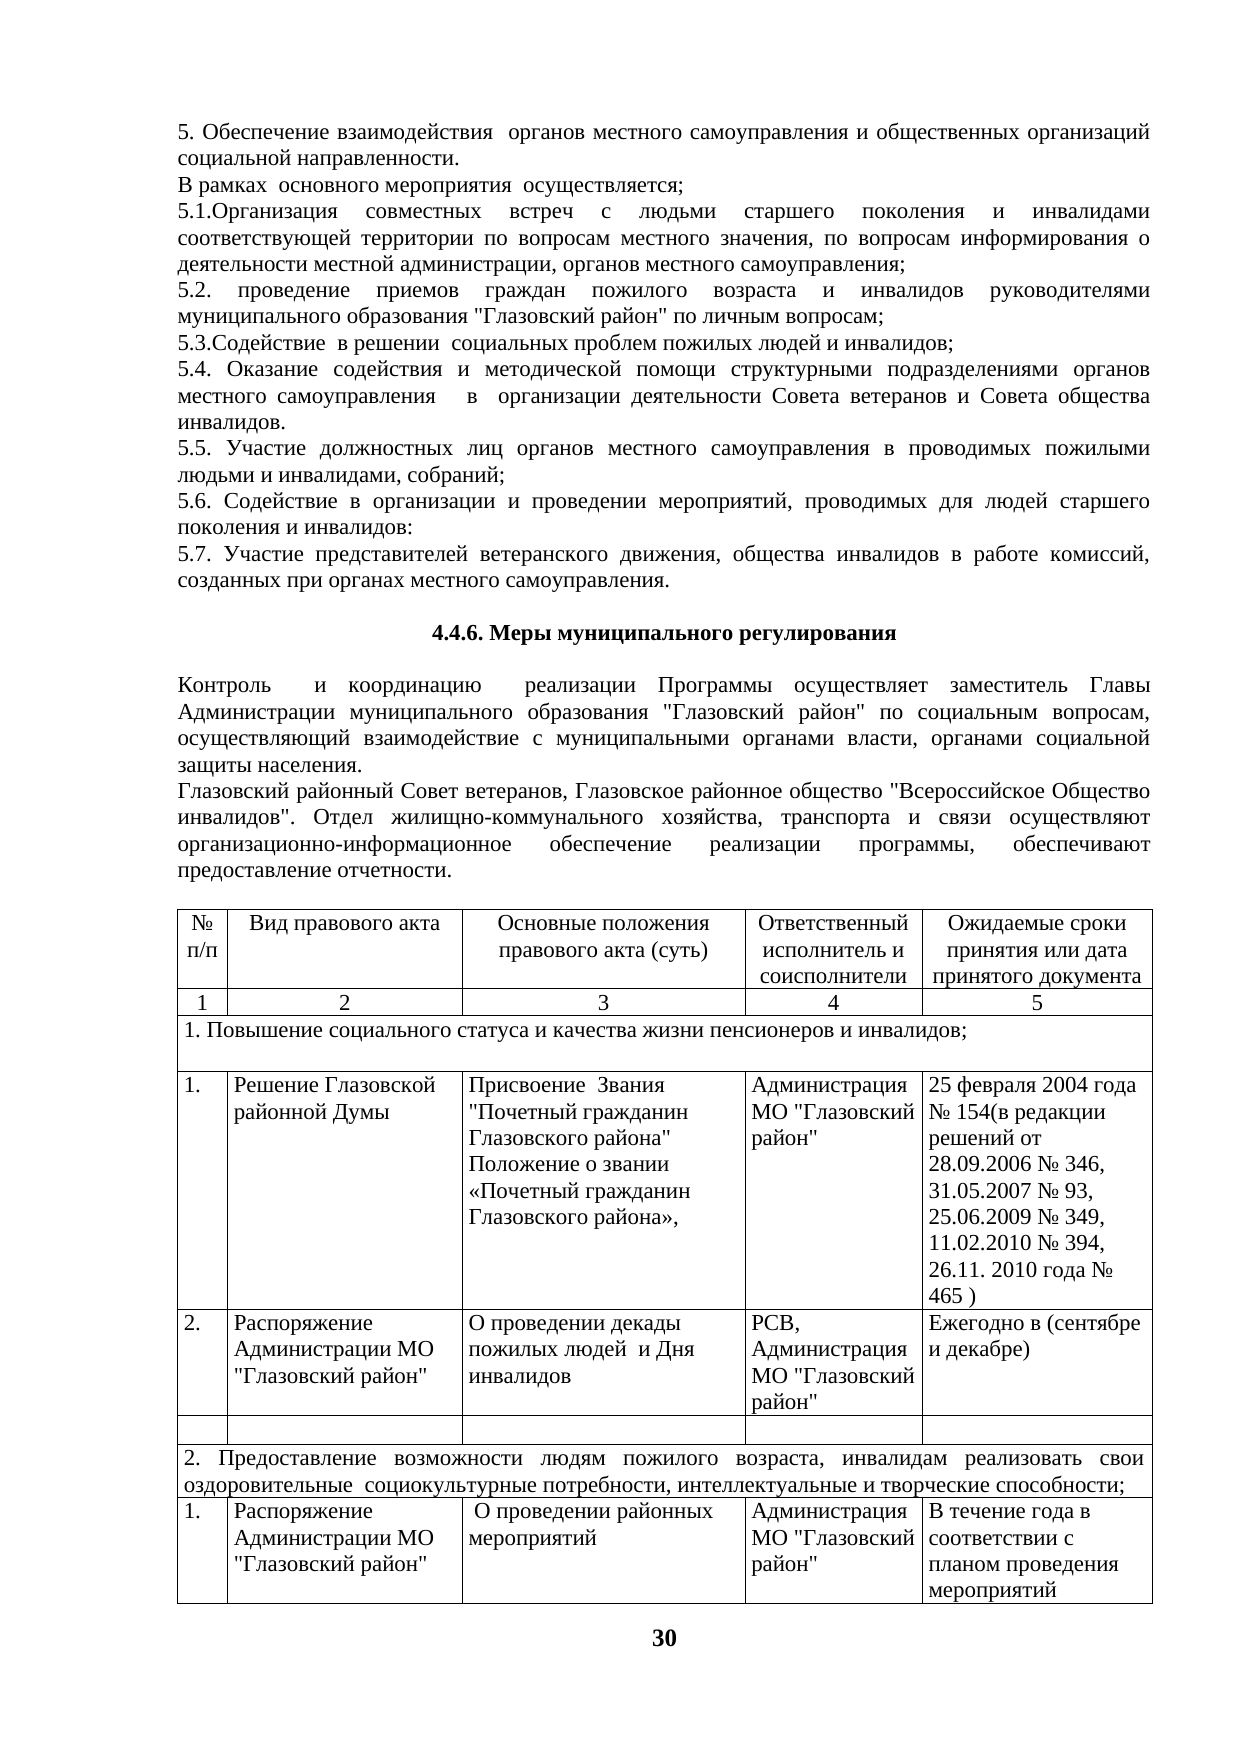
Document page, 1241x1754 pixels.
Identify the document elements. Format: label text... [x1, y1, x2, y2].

text 5.5. Участие должностных лиц органов местного самоуправления в проводимых пожилыми людьми и инвалидами, собраний; [177, 434, 1152, 487]
table_cell 25 февраля 2004 года № 154(в редакции решений от 28.09.2006 № 346, 31.05.2007 № 93, 25.06.2009 № 349, 11.02.2010 № 394, 26.11. 2010 года № 465 ) [923, 1072, 1152, 1308]
table_header Ответственный исполнитель и соисполнители [746, 910, 922, 988]
text 5.1.Организация совместных встреч с людьми старшего поколения и инвалидами соответствующей территории по вопросам местного значения, по вопросам информирования о деятельности местной администрации, органов местного самоуправления; [177, 197, 1152, 276]
table_header Основные положения правового акта (суть) [463, 910, 745, 988]
text В рамках основного мероприятия осуществляется; [177, 171, 1152, 197]
table_cell 2 [228, 989, 462, 1015]
text 5.6. Содействие в организации и проведении мероприятий, проводимых для людей старшего поколения и инвалидов: [177, 487, 1152, 540]
table_cell Распоряжение Администрации МО "Глазовский район" [228, 1498, 462, 1603]
table_cell 2. Предоставление возможности людям пожилого возраста, инвалидам реализовать свои оздоровительные социокультурные потребности, интеллектуальные и творческие способности; [178, 1445, 1152, 1497]
text 5.7. Участие представителей ветеранского движения, общества инвалидов в работе комиссий, созданных при органах местного самоуправления. [177, 540, 1152, 592]
table_cell [923, 1416, 1152, 1444]
table_cell 1. [178, 1072, 227, 1308]
table_cell Ежегодно в (сентябре и декабре) [923, 1310, 1152, 1414]
table_header Ожидаемые сроки принятия или дата принятого документа [923, 910, 1152, 988]
table_cell Администрация МО "Глазовский район" [746, 1498, 922, 1603]
text Контроль и координацию реализации Программы осуществляет заместитель Главы Администрации муниципального образования "Глазовский район" по социальным вопросам, осуществляющий взаимодействие с муниципальными органами власти, органами социальной защиты населения. [177, 672, 1152, 777]
table_cell 1. Повышение социального статуса и качества жизни пенсионеров и инвалидов; [178, 1016, 1152, 1071]
text 4.4.6. Меры муниципального регулирования [177, 619, 1152, 645]
table_cell [178, 1416, 227, 1444]
table_cell О проведении районных мероприятий [463, 1498, 745, 1603]
table_cell [463, 1416, 745, 1444]
table_cell Решение Глазовской районной Думы [228, 1072, 462, 1308]
text 5.3.Содействие в решении социальных проблем пожилых людей и инвалидов; [177, 329, 1152, 355]
text 5.2. проведение приемов граждан пожилого возраста и инвалидов руководителями муниципального образования "Глазовский район" по личным вопросам; [177, 276, 1152, 329]
table_cell Присвоение Звания "Почетный гражданин Глазовского района" Положение о звании «Почетный гражданин Глазовского района», [463, 1072, 745, 1308]
table_cell 4 [746, 989, 922, 1015]
table_cell 1. [178, 1498, 227, 1603]
table_cell 5 [923, 989, 1152, 1015]
table_cell РСВ, Администрация МО "Глазовский район" [746, 1310, 922, 1414]
text 5.4. Оказание содействия и методической помощи структурными подразделениями органов местного самоуправления в организации деятельности Совета ветеранов и Совета общества инвалидов. [177, 355, 1152, 434]
table_cell [228, 1416, 462, 1444]
table_cell Администрация МО "Глазовский район" [746, 1072, 922, 1308]
table_cell 1 [178, 989, 227, 1015]
table_cell Распоряжение Администрации МО "Глазовский район" [228, 1310, 462, 1414]
text Глазовский районный Совет ветеранов, Глазовское районное общество "Всероссийское Общество инвалидов". Отдел жилищно-коммунального хозяйства, транспорта и связи осуществляют организационно-информационное обеспечение реализации программы, обеспечивают предоставление отчетности. [177, 777, 1152, 882]
table_cell В течение года в соответствии с планом проведения мероприятий [923, 1498, 1152, 1603]
table_header № п/п [178, 910, 227, 988]
table_cell [746, 1416, 922, 1444]
table_header Вид правового акта [228, 910, 462, 988]
table_cell 2. [178, 1310, 227, 1414]
table_cell О проведении декады пожилых людей и Дня инвалидов [463, 1310, 745, 1414]
text 5. Обеспечение взаимодействия органов местного самоуправления и общественных организаций социальной направленности. [177, 118, 1152, 171]
table_cell 3 [463, 989, 745, 1015]
